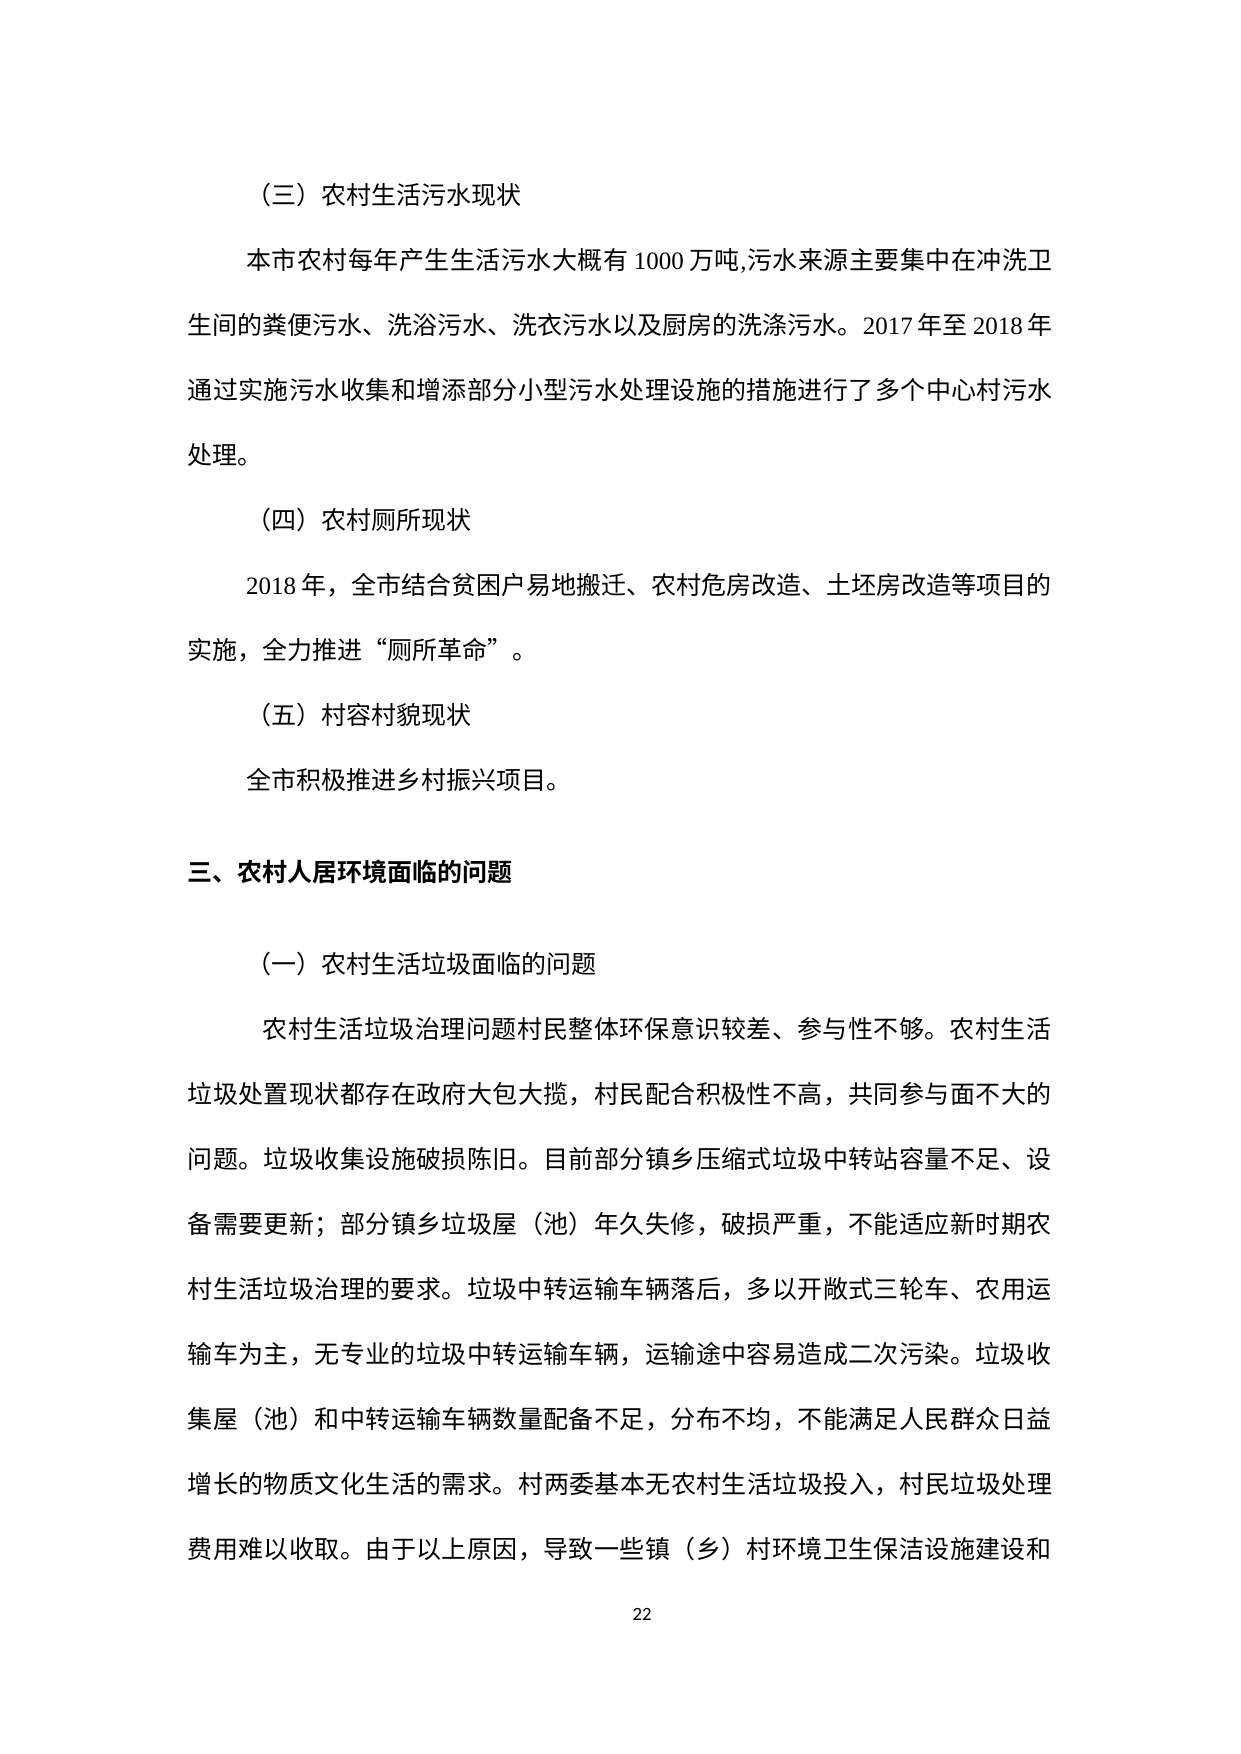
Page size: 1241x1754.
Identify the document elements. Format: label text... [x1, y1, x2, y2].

text （一）农村生活垃圾面临的问题 [187, 930, 1053, 995]
text （四）农村厕所现状 [187, 486, 1053, 551]
text （五）村容村貌现状 [187, 681, 1053, 746]
text 本市农村每年产生生活污水大概有1000万吨,污水来源主要集中在冲洗卫生间的粪便污水、洗浴污水、洗衣污水以及厨房的洗涤污水。2017年至2018年通过实施污水收集和增添部分小型污水处理设施的措施进行了多个中心村污水处理。 [187, 226, 1053, 486]
subtitle 三、农村人居环境面临的问题 [187, 838, 1053, 903]
text （三）农村生活污水现状 [187, 161, 1053, 226]
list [187, 995, 1053, 1580]
text 2018年，全市结合贫困户易地搬迁、农村危房改造、土坯房改造等项目的实施，全力推进“厕所革命”。 [187, 551, 1053, 681]
text 全市积极推进乡村振兴项目。 [187, 746, 1053, 811]
